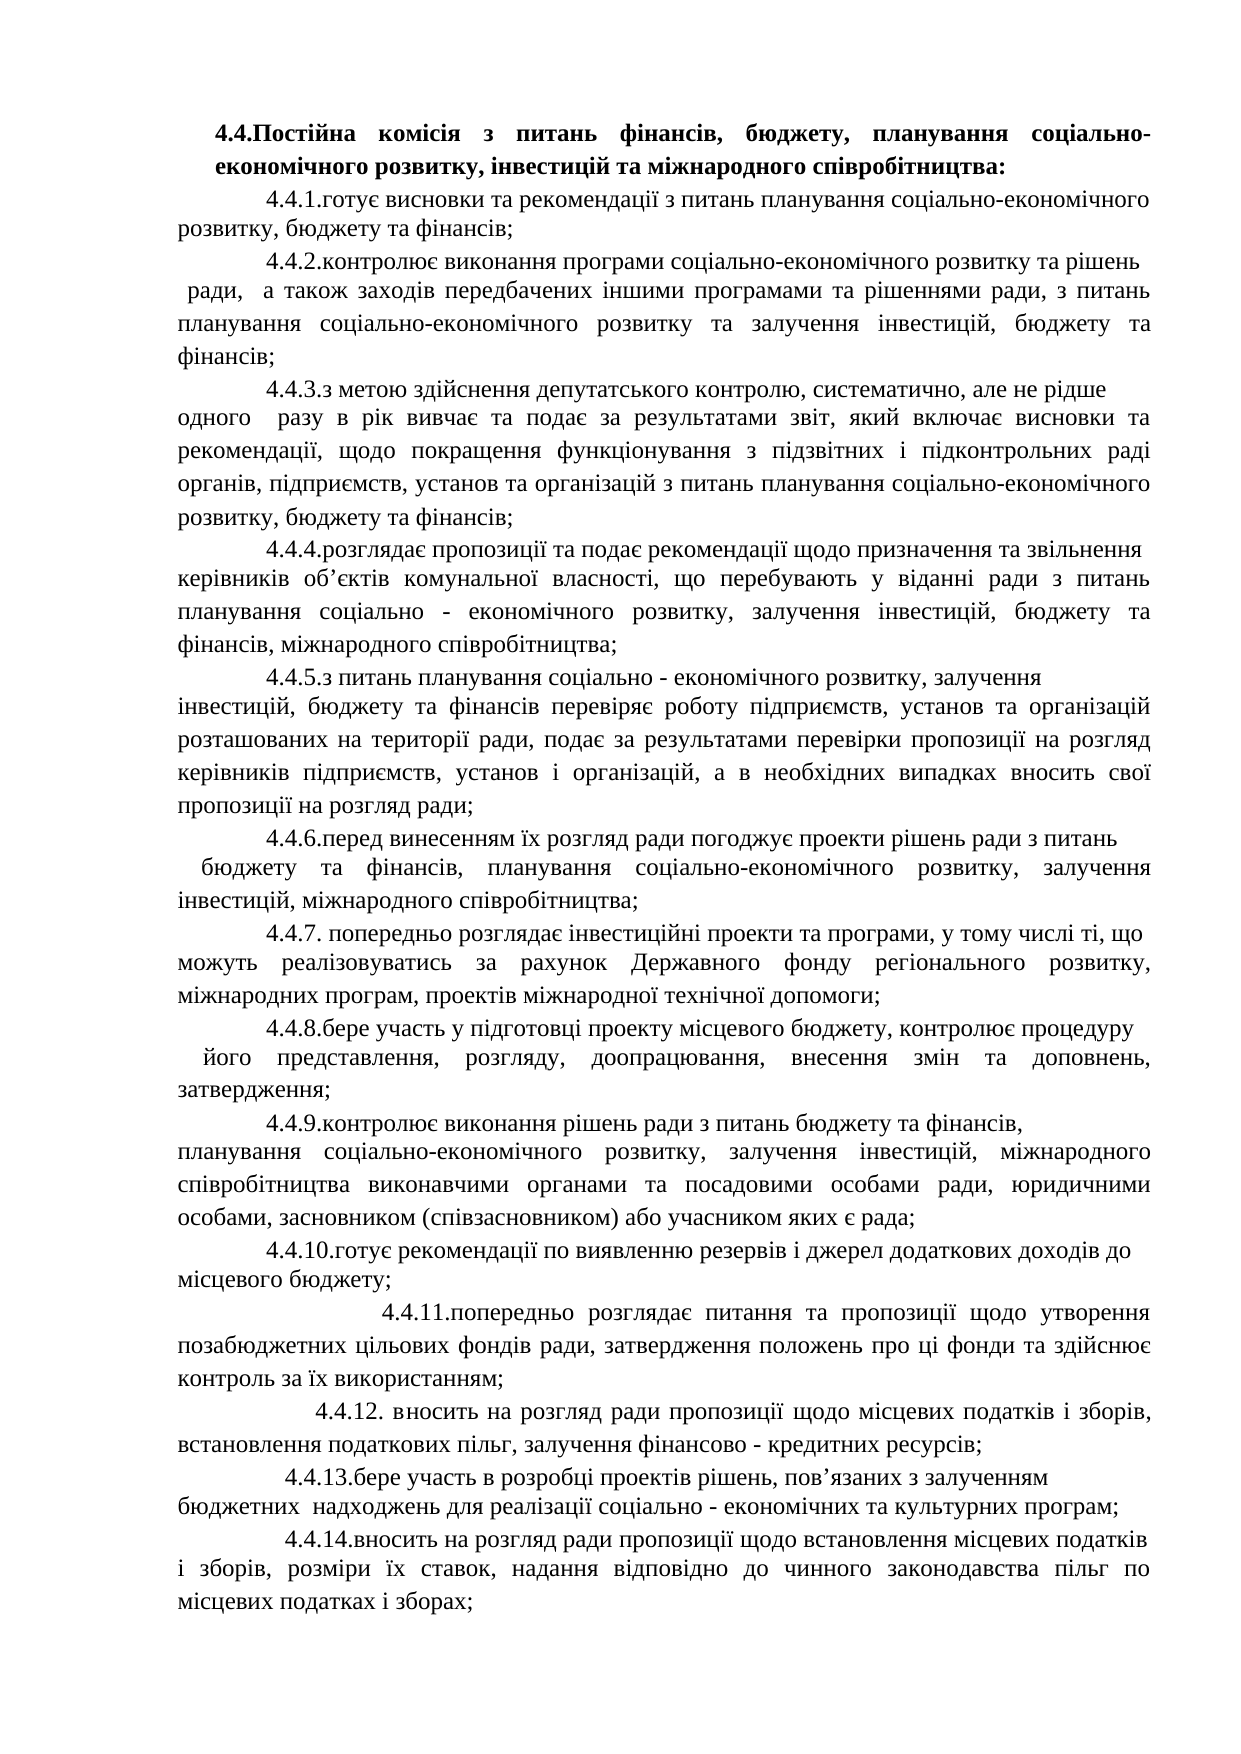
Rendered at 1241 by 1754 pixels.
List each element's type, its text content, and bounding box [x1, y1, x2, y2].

list 4.4.6.перед винесенням їх розгляд ради погоджує проекти рішень ради з питань [266, 823, 1152, 852]
list 4.4.8.бере участь у підготовці проекту місцевого бюджету, контролює процедуру [266, 1013, 1152, 1042]
list 4.4.4.розглядає пропозиції та подає рекомендації щодо призначення та звільнення [266, 534, 1152, 563]
text і зборів, розміри їх ставок, надання відповідно до чинного законодавства пільг по місцевих податках і зборах; [177, 1553, 1152, 1614]
text планування соціально-економічного розвитку, залучення інвестицій, міжнародного співробітництва виконавчими органами та посадовими особами ради, юридичними особами, засновником (співзасновником) або учасником яких є рада; [177, 1136, 1152, 1231]
text керівників об’єктів комунальної власності, що перебувають у віданні ради з питань планування соціально - економічного розвитку, залучення інвестицій, бюджету та фінансів, міжнародного співробітництва; [177, 563, 1152, 658]
list 4.4.9.контролює виконання рішень ради з питань бюджету та фінансів, [266, 1108, 1152, 1136]
text бюджетних надходжень для реалізації соціально - економічних та культурних програм; [177, 1491, 1152, 1520]
text 4.4.11.попередньо розглядає питання та пропозиції щодо утворення позабюджетних цільових фондів ради, затвердження положень про ці фонди та здійснює контроль за їх використанням; [177, 1297, 1152, 1392]
text одного разу в рік вивчає та подає за результатами звіт, який включає висновки та рекомендації, щодо покращення функціонування з підзвітних і підконтрольних раді органів, підприємств, установ та організацій з питань планування соціально-економічного розвитку, бюджету та фінансів; [177, 402, 1152, 530]
list 4.4.7. попередньо розглядає інвестиційні проекти та програми, у тому числі ті, що [266, 918, 1152, 947]
list 4.4.13.бере участь в розробці проектів рішень, пов’язаних з залученням [266, 1462, 1152, 1491]
text можуть реалізовуватись за рахунок Державного фонду регіонального розвитку, міжнародних програм, проектів міжнародної технічної допомоги; [177, 947, 1152, 1008]
text інвестицій, бюджету та фінансів перевіряє роботу підприємств, установ та організацій розташованих на території ради, подає за результатами перевірки пропозиції на розгляд керівників підприємств, установ і організацій, а в необхідних випадках вносить свої пропозиції на розгляд ради; [177, 691, 1152, 819]
list 4.4.2.контролює виконання програми соціально-економічного розвитку та рішень [266, 246, 1152, 275]
text бюджету та фінансів, планування соціально-економічного розвитку, залучення інвестицій, міжнародного співробітництва; [177, 852, 1152, 914]
text 4.4.Постійна комісія з питань фінансів, бюджету, планування соціально-економічного розвитку, інвестицій та міжнародного співробітництва: [215, 118, 1152, 180]
text 4.4.12. вносить на розгляд ради пропозиції щодо місцевих податків і зборів, встановлення податкових пільг, залучення фінансово - кредитних ресурсів; [177, 1396, 1152, 1458]
list 4.4.10.готує рекомендації по виявленню резервів і джерел додаткових доходів до [266, 1235, 1152, 1264]
text ради, а також заходів передбачених іншими програмами та рішеннями ради, з питань планування соціально-економічного розвитку та залучення інвестицій, бюджету та фінансів; [177, 275, 1152, 369]
list 4.4.1.готує висновки та рекомендації з питань планування соціально-економічного [266, 184, 1152, 213]
list 4.4.14.вносить на розгляд ради пропозиції щодо встановлення місцевих податків [266, 1524, 1152, 1553]
list 4.4.5.з питань планування соціально - економічного розвитку, залучення [266, 662, 1152, 691]
text його представлення, розгляду, доопрацювання, внесення змін та доповнень, затвердження; [177, 1042, 1152, 1103]
text місцевого бюджету; [177, 1264, 1152, 1293]
list 4.4.3.з метою здійснення депутатського контролю, систематично, але не рідше [266, 374, 1152, 402]
text розвитку, бюджету та фінансів; [177, 213, 1152, 242]
